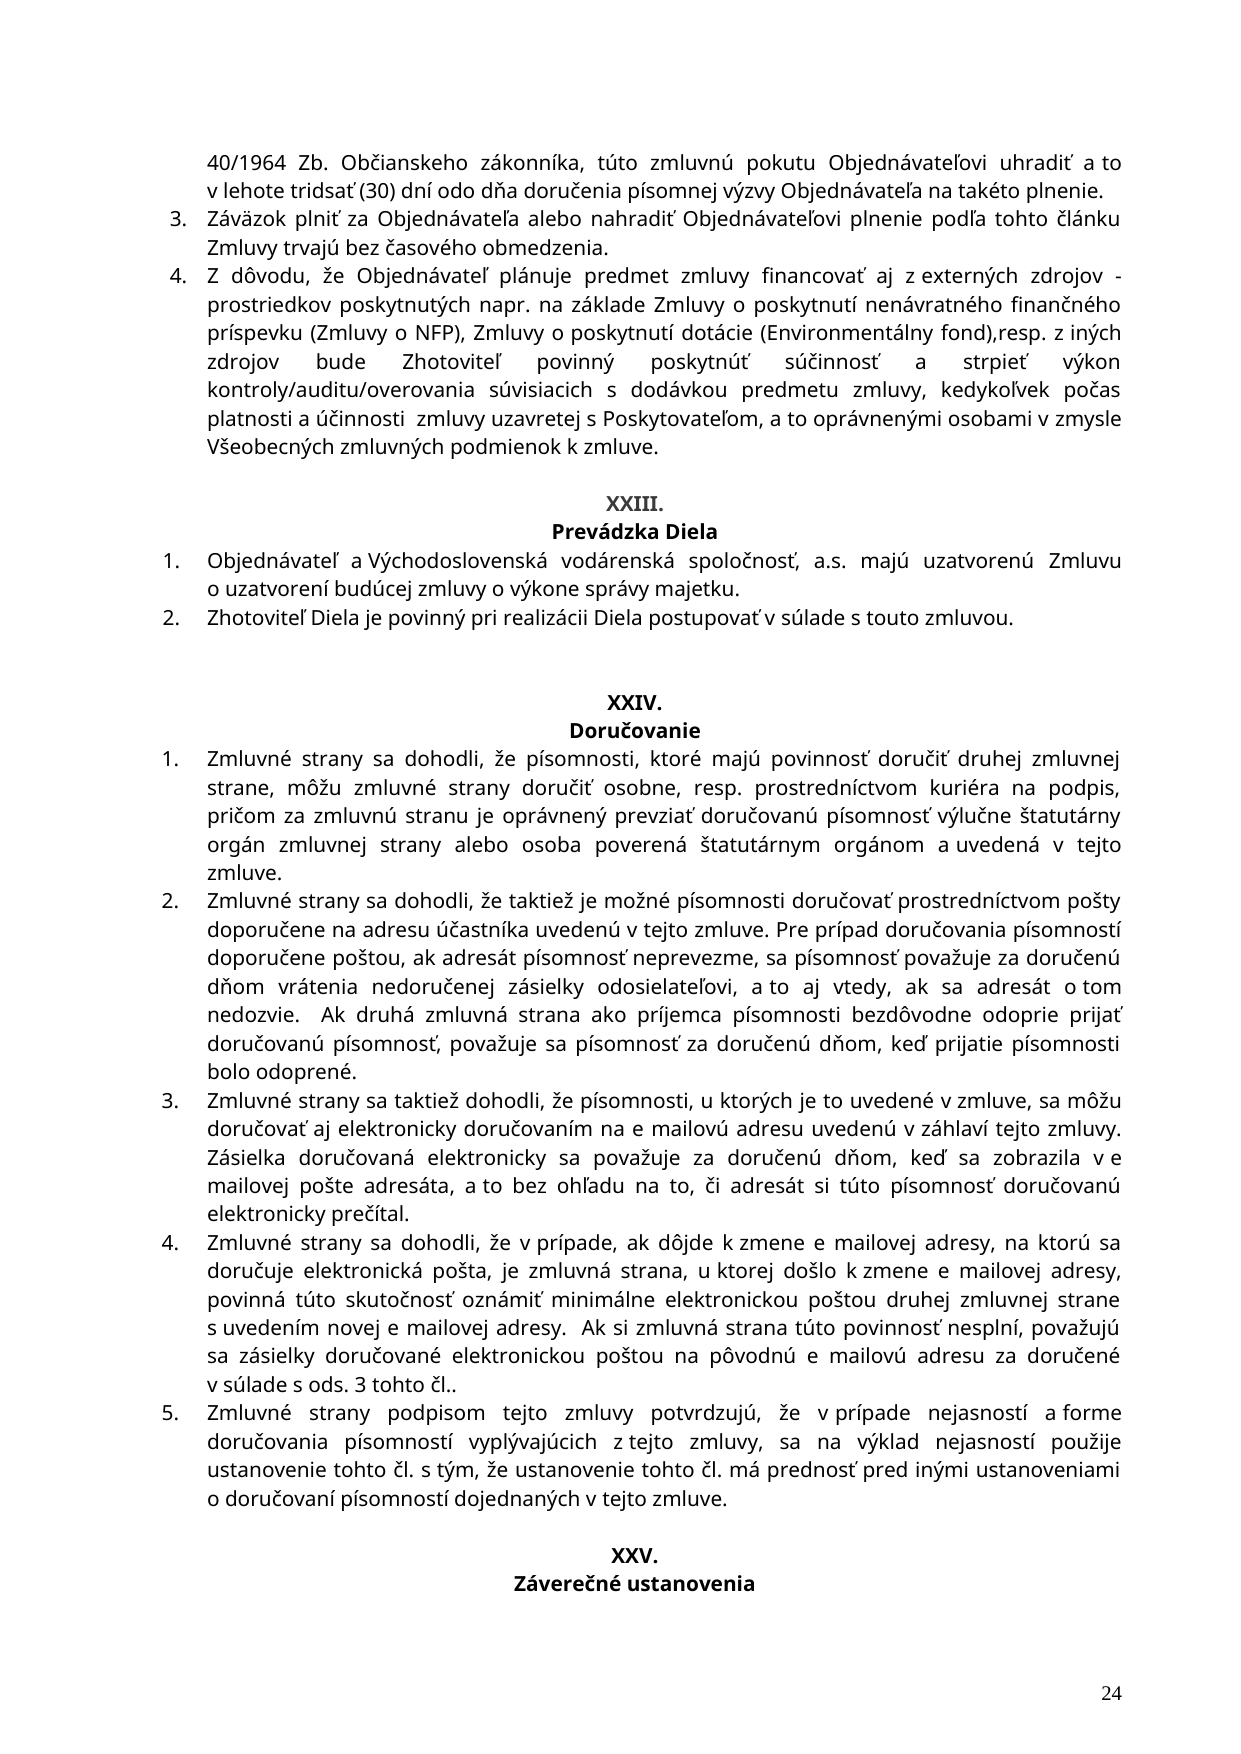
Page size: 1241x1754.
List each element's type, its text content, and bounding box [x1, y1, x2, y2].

subtitle XXV. [148, 1541, 1122, 1569]
list Zmluvné strany sa dohodli, že v prípade, ak dôjde k zmene e mailovej adresy, na ktorú sa doručuje elektronická pošta, je zmluvná strana, u ktorej došlo k zmene e mailovej adresy, povinná túto skutočnosť oznámiť minimálne elektronickou poštou druhej zmluvnej strane s uvedením novej e mailovej adresy. Ak si zmluvná strana túto povinnosť nesplní, považujú sa zásielky doručované elektronickou poštou na pôvodnú e mailovú adresu za doručené v súlade s ods. 3 tohto čl.. [161, 1228, 1122, 1398]
text Doručovanie [148, 716, 1122, 744]
text Prevádzka Diela [148, 517, 1122, 546]
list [169, 148, 1122, 204]
text XXIV. [148, 688, 1122, 716]
list Záväzok plniť za Objednávateľa alebo nahradiť Objednávateľovi plnenie podľa tohto článku Zmluvy trvajú bez časového obmedzenia. [169, 204, 1122, 261]
text Záverečné ustanovenia [148, 1569, 1122, 1598]
list Objednávateľ a Východoslovenská vodárenská spoločnosť, a.s. majú uzatvorenú Zmluvu o uzatvorení budúcej zmluvy o výkone správy majetku. [162, 546, 1122, 603]
list Z dôvodu, že Objednávateľ plánuje predmet zmluvy financovať aj z externých zdrojov - prostriedkov poskytnutých napr. na základe Zmluvy o poskytnutí nenávratného finančného príspevku (Zmluvy o NFP), Zmluvy o poskytnutí dotácie (Environmentálny fond),resp. z iných zdrojov bude Zhotoviteľ povinný poskytnúť súčinnosť a strpieť výkon kontroly/auditu/overovania súvisiacich s dodávkou predmetu zmluvy, kedykoľvek počas platnosti a účinnosti zmluvy uzavretej s Poskytovateľom, a to oprávnenými osobami v zmysle Všeobecných zmluvných podmienok k zmluve. [169, 261, 1122, 461]
list Zmluvné strany podpisom tejto zmluvy potvrdzujú, že v prípade nejasností a forme doručovania písomností vyplývajúcich z tejto zmluvy, sa na výklad nejasností použije ustanovenie tohto čl. s tým, že ustanovenie tohto čl. má prednosť pred inými ustanoveniami o doručovaní písomností dojednaných v tejto zmluve. [161, 1398, 1122, 1512]
list Zmluvné strany sa taktiež dohodli, že písomnosti, u ktorých je to uvedené v zmluve, sa môžu doručovať aj elektronicky doručovaním na e mailovú adresu uvedenú v záhlaví tejto zmluvy. Zásielka doručovaná elektronicky sa považuje za doručenú dňom, keď sa zobrazila v e mailovej pošte adresáta, a to bez ohľadu na to, či adresát si túto písomnosť doručovanú elektronicky prečítal. [161, 1086, 1122, 1228]
list Zmluvné strany sa dohodli, že taktiež je možné písomnosti doručovať prostredníctvom pošty doporučene na adresu účastníka uvedenú v tejto zmluve. Pre prípad doručovania písomností doporučene poštou, ak adresát písomnosť neprevezme, sa písomnosť považuje za doručenú dňom vrátenia nedoručenej zásielky odosielateľovi, a to aj vtedy, ak sa adresát o tom nedozvie. Ak druhá zmluvná strana ako príjemca písomnosti bezdôvodne odoprie prijať doručovanú písomnosť, považuje sa písomnosť za doručenú dňom, keď prijatie písomnosti bolo odoprené. [161, 887, 1122, 1086]
list Zmluvné strany sa dohodli, že písomnosti, ktoré majú povinnosť doručiť druhej zmluvnej strane, môžu zmluvné strany doručiť osobne, resp. prostredníctvom kuriéra na podpis, pričom za zmluvnú stranu je oprávnený prevziať doručovanú písomnosť výlučne štatutárny orgán zmluvnej strany alebo osoba poverená štatutárnym orgánom a uvedená v tejto zmluve. [161, 744, 1122, 887]
list Zhotoviteľ Diela je povinný pri realizácii Diela postupovať v súlade s touto zmluvou. [162, 603, 1122, 631]
subtitle XXIII. [148, 489, 1122, 517]
